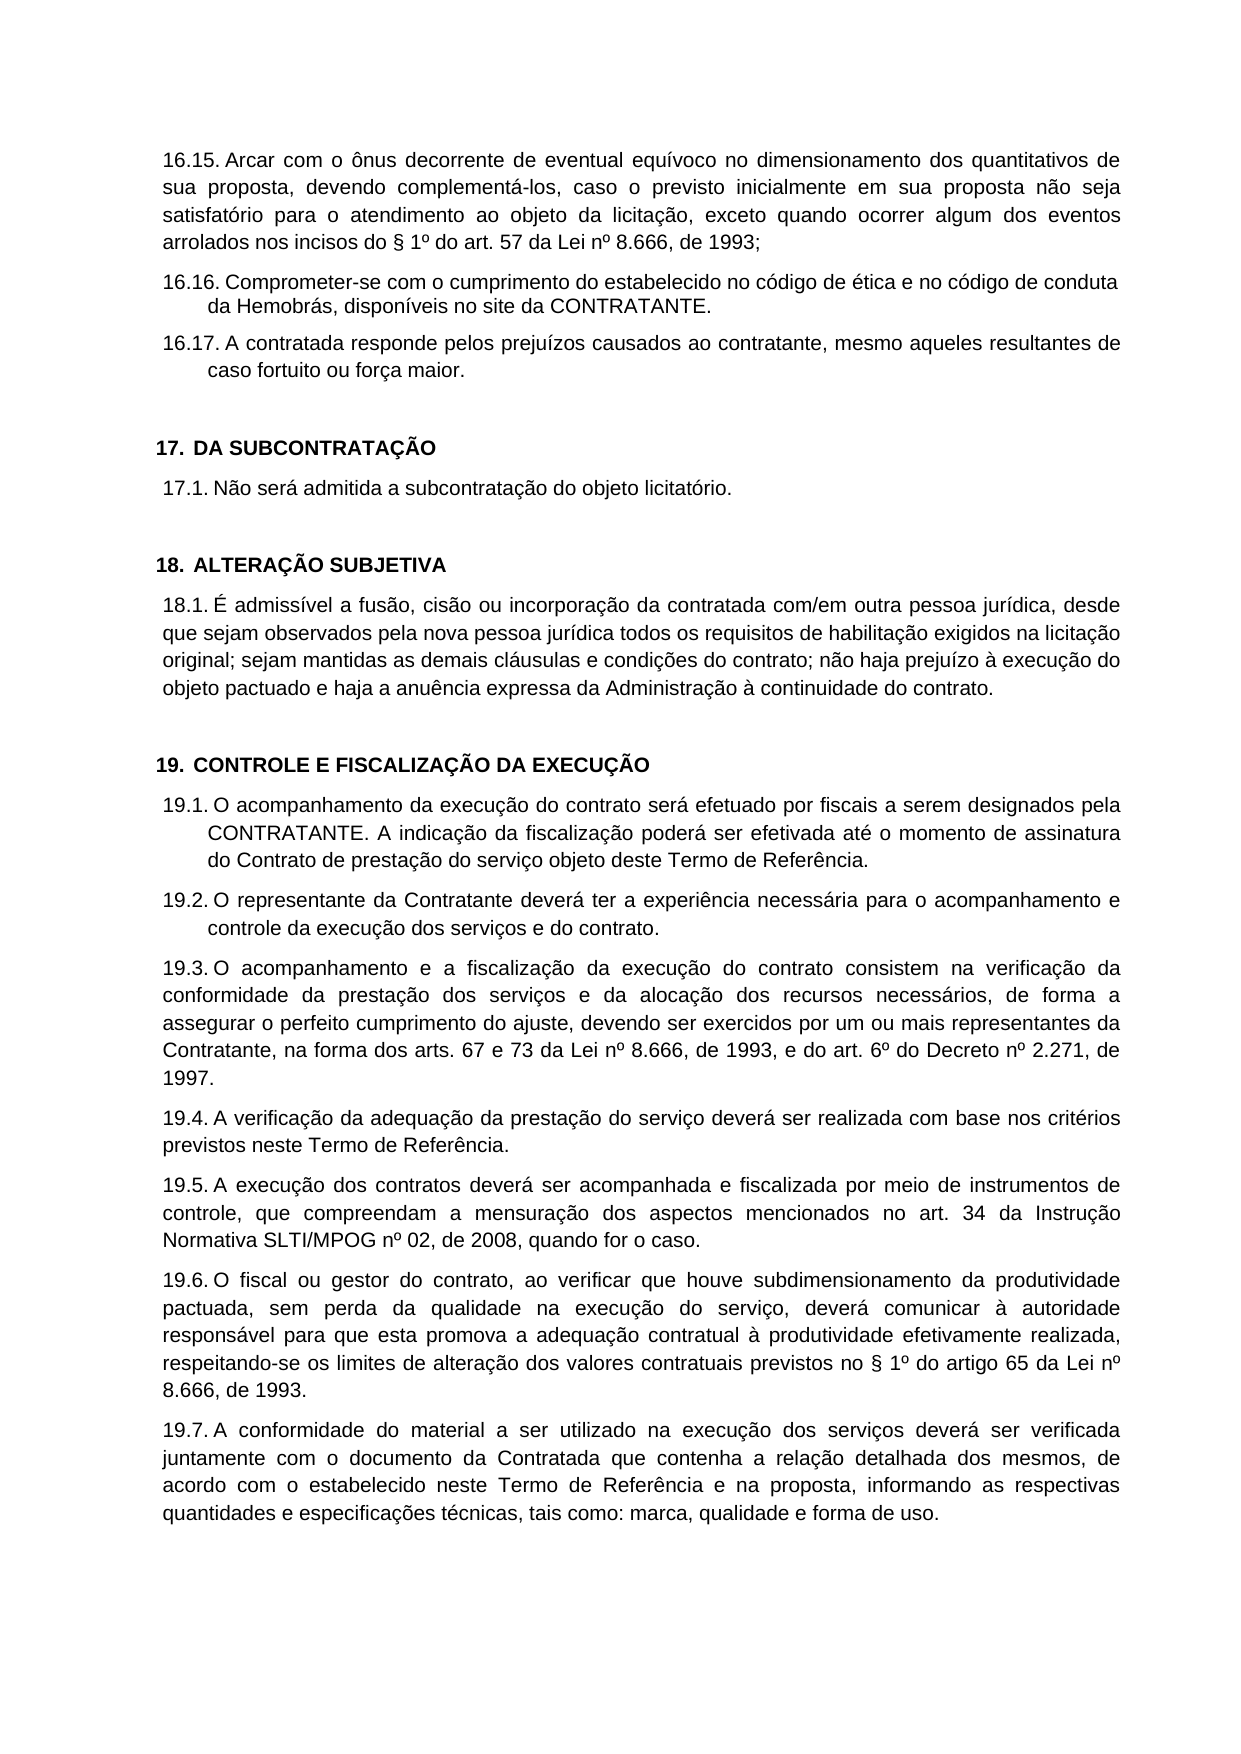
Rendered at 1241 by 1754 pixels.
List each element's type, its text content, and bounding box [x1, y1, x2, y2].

list É admissível a fusão, cisão ou incorporação da contratada com/em outra pessoa jurídica, desde que sejam observados pela nova pessoa jurídica todos os requisitos de habilitação exigidos na licitação original; sejam mantidas as demais cláusulas e condições do contrato; não haja prejuízo à execução do objeto pactuado e haja a anuência expressa da Administração à continuidade do contrato. [162, 593, 1122, 699]
list A contratada responde pelos prejuízos causados ao contratante, mesmo aqueles resultantes de caso fortuito ou força maior. [162, 331, 1122, 382]
text ALTERAÇÃO SUBJETIVA [156, 553, 1122, 577]
list Arcar com o ônus decorrente de eventual equívoco no dimensionamento dos quantitativos de sua proposta, devendo complementá-los, caso o previsto inicialmente em sua proposta não seja satisfatório para o atendimento ao objeto da licitação, exceto quando ocorrer algum dos eventos arrolados nos incisos do § 1º do art. 57 da Lei nº 8.666, de 1993; [162, 148, 1122, 254]
list Comprometer-se com o cumprimento do estabelecido no código de ética e no código de conduta da Hemobrás, disponíveis no site da CONTRATANTE. [162, 270, 1122, 318]
list O fiscal ou gestor do contrato, ao verificar que houve subdimensionamento da produtividade pactuada, sem perda da qualidade na execução do serviço, deverá comunicar à autoridade responsável para que esta promova a adequação contratual à produtividade efetivamente realizada, respeitando-se os limites de alteração dos valores contratuais previstos no § 1º do artigo 65 da Lei nº 8.666, de 1993. [162, 1268, 1122, 1402]
list O acompanhamento e a fiscalização da execução do contrato consistem na verificação da conformidade da prestação dos serviços e da alocação dos recursos necessários, de forma a assegurar o perfeito cumprimento do ajuste, devendo ser exercidos por um ou mais representantes da Contratante, na forma dos arts. 67 e 73 da Lei nº 8.666, de 1993, e do art. 6º do Decreto nº 2.271, de 1997. [162, 956, 1122, 1089]
list A verificação da adequação da prestação do serviço deverá ser realizada com base nos critérios previstos neste Termo de Referência. [162, 1106, 1122, 1157]
list Não será admitida a subcontratação do objeto licitatório. [162, 476, 1122, 499]
list A execução dos contratos deverá ser acompanhada e fiscalizada por meio de instrumentos de controle, que compreendam a mensuração dos aspectos mencionados no art. 34 da Instrução Normativa SLTI/MPOG nº 02, de 2008, quando for o caso. [162, 1173, 1122, 1252]
text CONTROLE E FISCALIZAÇÃO DA EXECUÇÃO [156, 753, 1122, 777]
text DA SUBCONTRATAÇÃO [156, 436, 1122, 459]
list A conformidade do material a ser utilizado na execução dos serviços deverá ser verificada juntamente com o documento da Contratada que contenha a relação detalhada dos mesmos, de acordo com o estabelecido neste Termo de Referência e na proposta, informando as respectivas quantidades e especificações técnicas, tais como: marca, qualidade e forma de uso. [162, 1418, 1122, 1524]
list O acompanhamento da execução do contrato será efetuado por fiscais a serem designados pela CONTRATANTE. A indicação da fiscalização poderá ser efetivada até o momento de assinatura do Contrato de prestação do serviço objeto deste Termo de Referência. [162, 793, 1122, 872]
list O representante da Contratante deverá ter a experiência necessária para o acompanhamento e controle da execução dos serviços e do contrato. [162, 888, 1122, 939]
